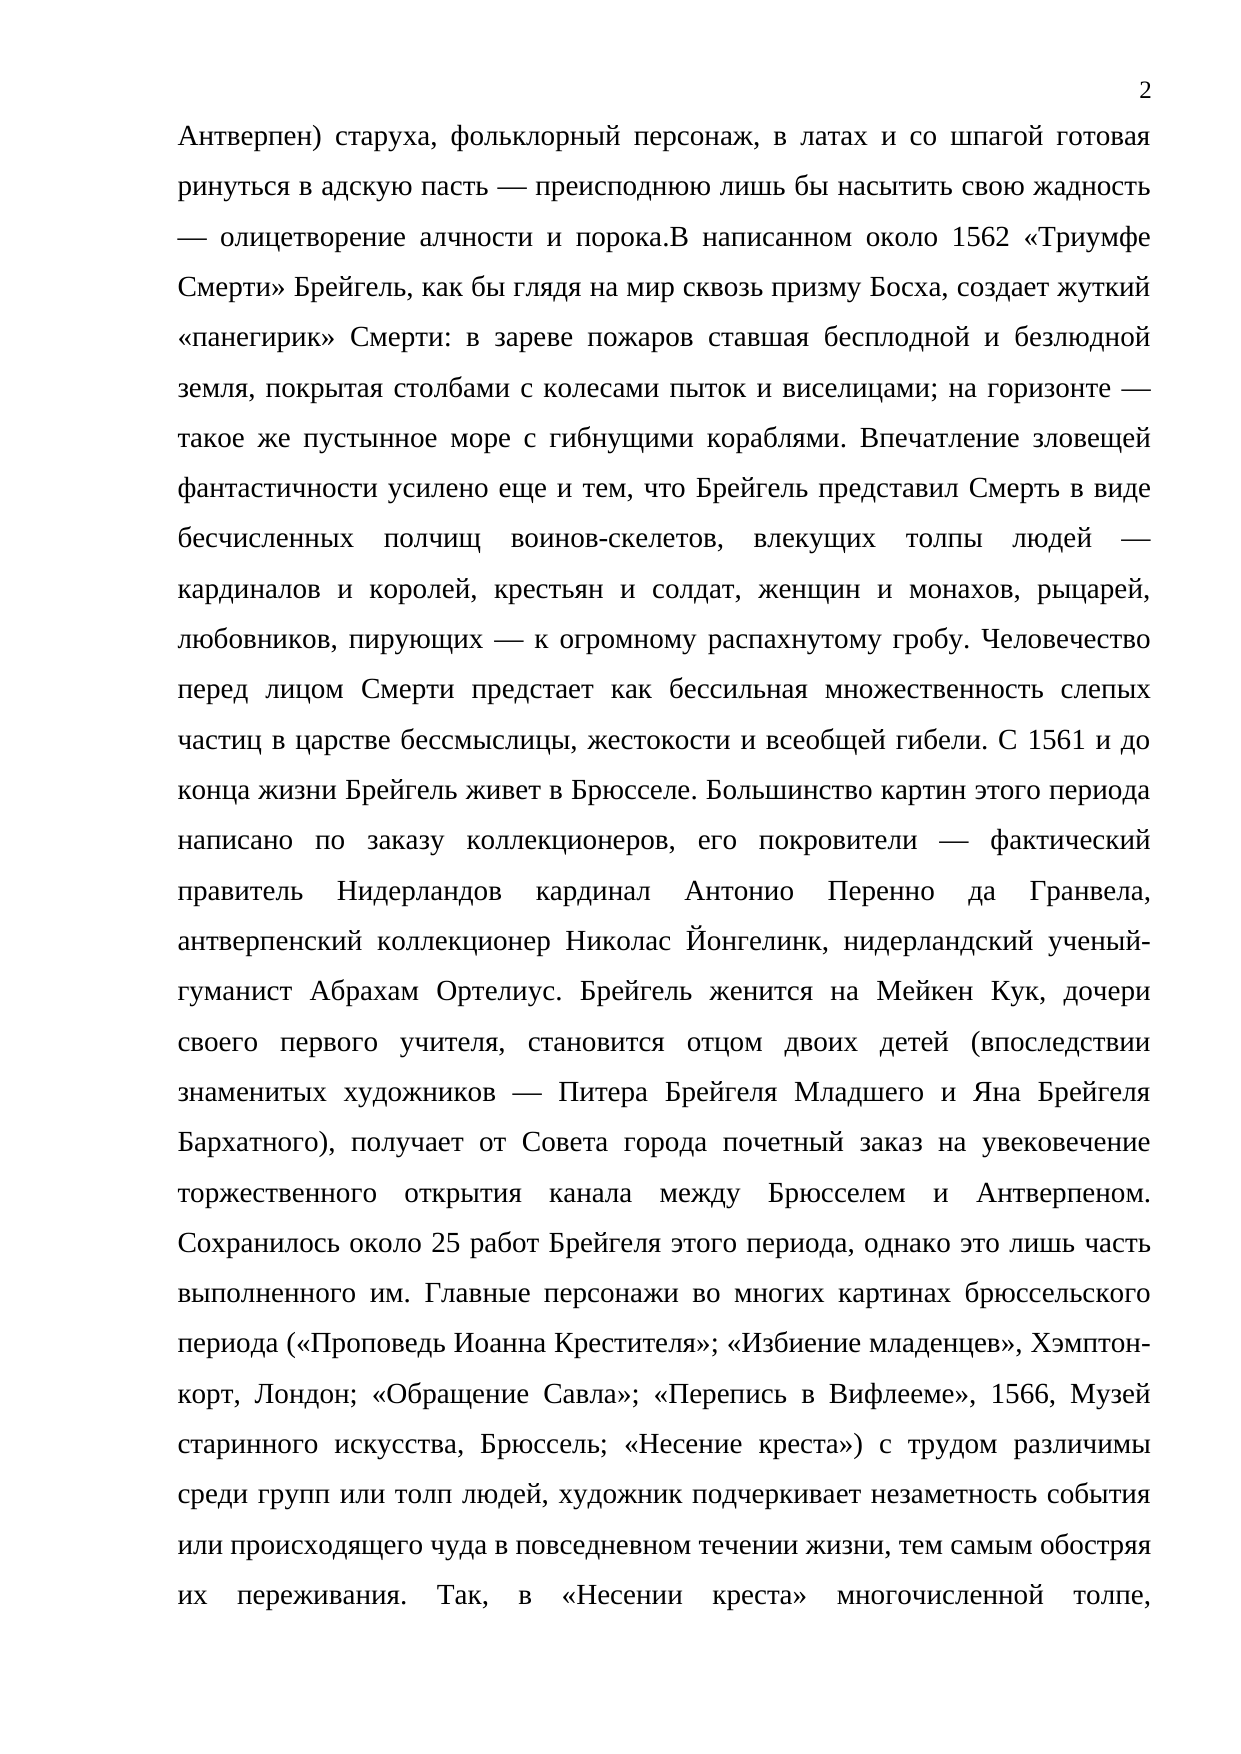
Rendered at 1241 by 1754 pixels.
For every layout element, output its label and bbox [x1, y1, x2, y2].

text [177, 118, 1152, 1611]
